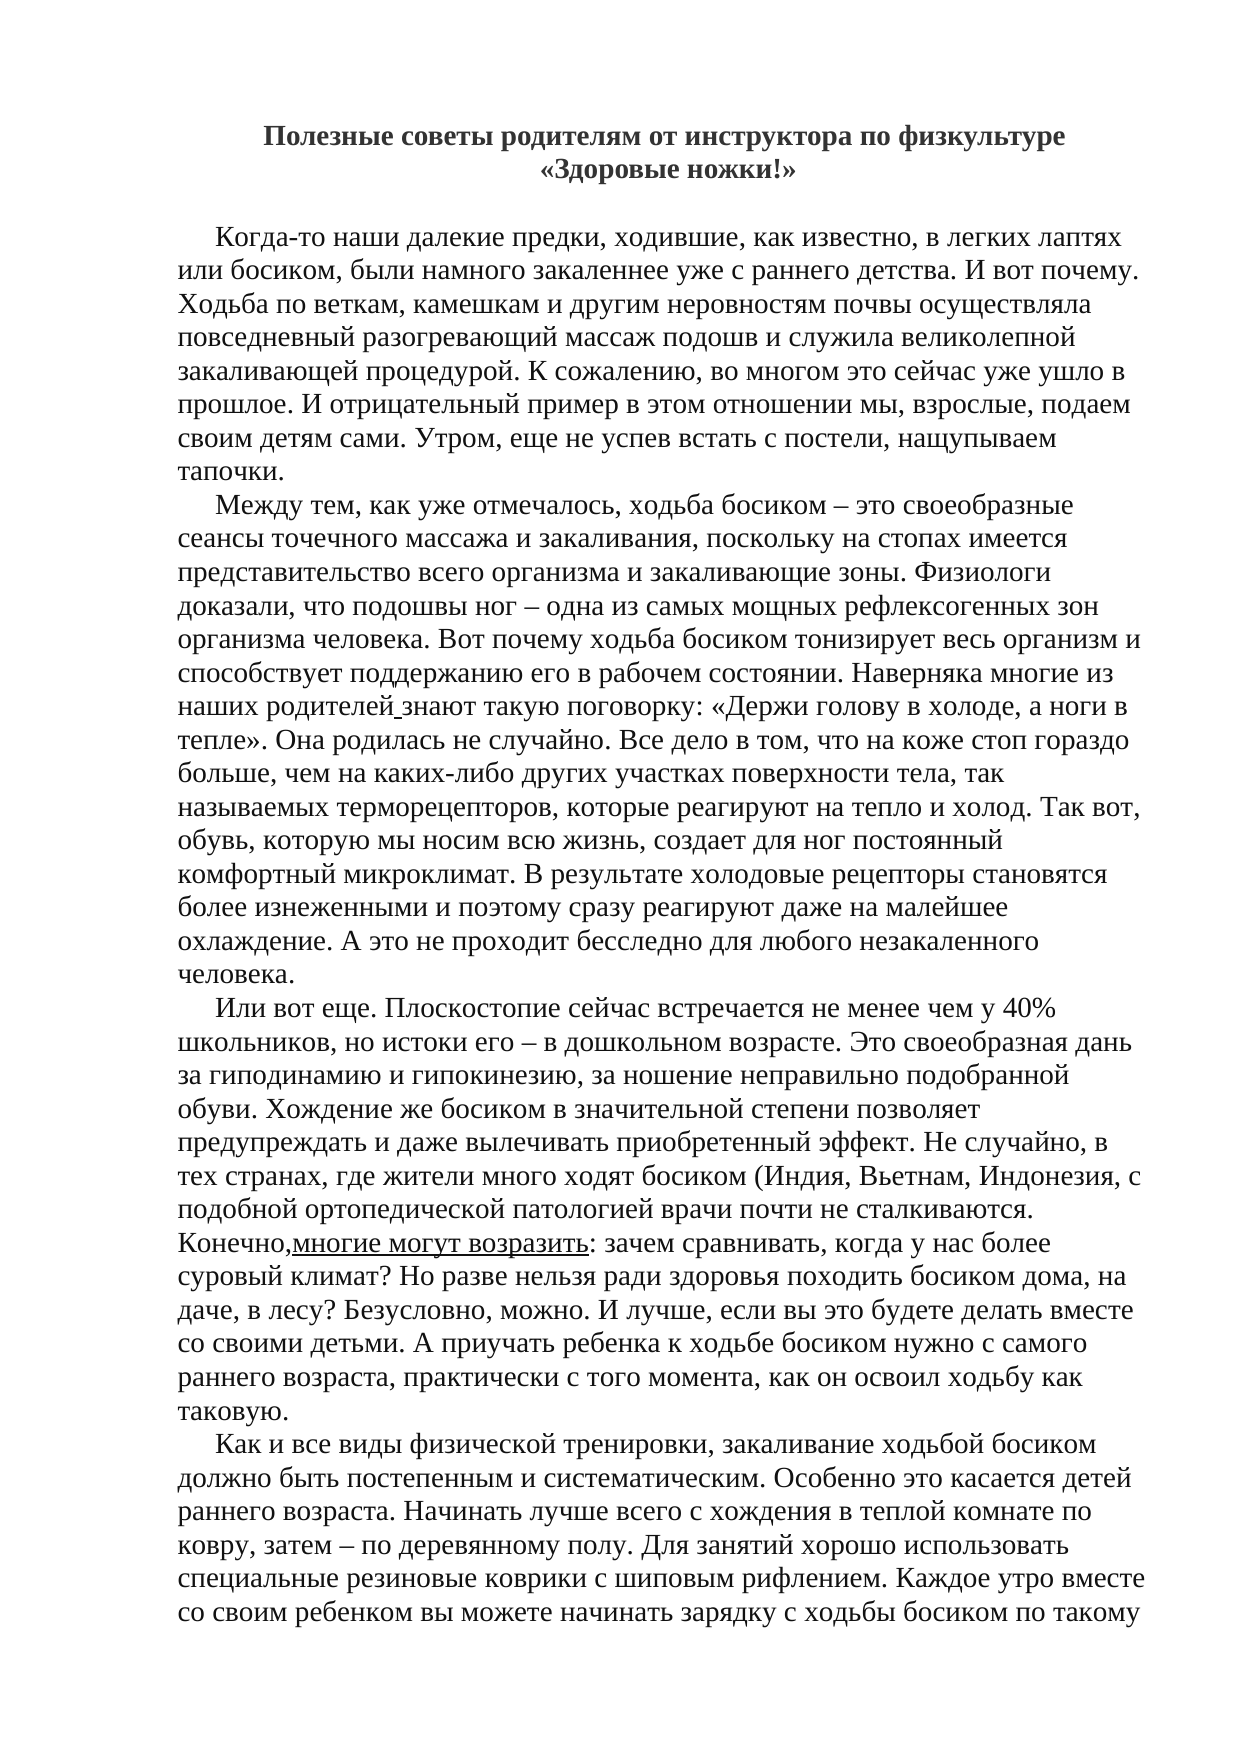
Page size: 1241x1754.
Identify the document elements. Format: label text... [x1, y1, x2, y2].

text Полезные советы родителям от инструктора по физкультуре [177, 118, 1152, 152]
text Когда-то наши далекие предки, ходившие, как известно, в легких лаптях или босиком, были намного закаленнее уже с раннего детства. И вот почему. Ходьба по веткам, камешкам и другим неровностям почвы осуществляла повседневный разогревающий массаж подошв и служила великолепной закаливающей процедурой. К сожалению, во многом это сейчас уже ушло в прошлое. И отрицательный пример в этом отношении мы, взрослые, подаем своим детям сами. Утром, еще не успев встать с постели, нащупываем тапочки. [177, 219, 1152, 487]
text Между тем, как уже отмечалось, ходьба босиком – это своеобразные сеансы точечного массажа и закаливания, поскольку на стопах имеется представительство всего организма и закаливающие зоны. Физиологи доказали, что подошвы ног – одна из самых мощных рефлексогенных зон организма человека. Вот почему ходьба босиком тонизирует весь организм и способствует поддержанию его в рабочем состоянии. Наверняка многие из наших родителей знают такую поговорку: «Держи голову в холоде, а ноги в тепле». Она родилась не случайно. Все дело в том, что на коже стоп гораздо больше, чем на каких-либо других участках поверхности тела, так называемых терморецепторов, которые реагируют на тепло и холод. Так вот, обувь, которую мы носим всю жизнь, создает для ног постоянный комфортный микроклимат. В результате холодовые рецепторы становятся более изнеженными и поэтому сразу реагируют даже на малейшее охлаждение. А это не проходит бесследно для любого незакаленного человека. [177, 487, 1152, 990]
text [177, 1426, 1152, 1627]
text Или вот еще. Плоскостопие сейчас встречается не менее чем у 40% школьников, но истоки его – в дошкольном возрасте. Это своеобразная дань за гиподинамию и гипокинезию, за ношение неправильно подобранной обуви. Хождение же босиком в значительной степени позволяет предупреждать и даже вылечивать приобретенный эффект. Не случайно, в тех странах, где жители много ходят босиком (Индия, Вьетнам, Индонезия, с подобной ортопедической патологией врачи почти не сталкиваются. Конечно,многие могут возразить: зачем сравнивать, когда у нас более суровый климат? Но разве нельзя ради здоровья походить босиком дома, на даче, в лесу? Безусловно, можно. И лучше, если вы это будете делать вместе со своими детьми. А приучать ребенка к ходьбе босиком нужно с самого раннего возраста, практически с того момента, как он освоил ходьбу как таковую. [177, 990, 1152, 1426]
text «Здоровые ножки!» [177, 152, 1152, 185]
